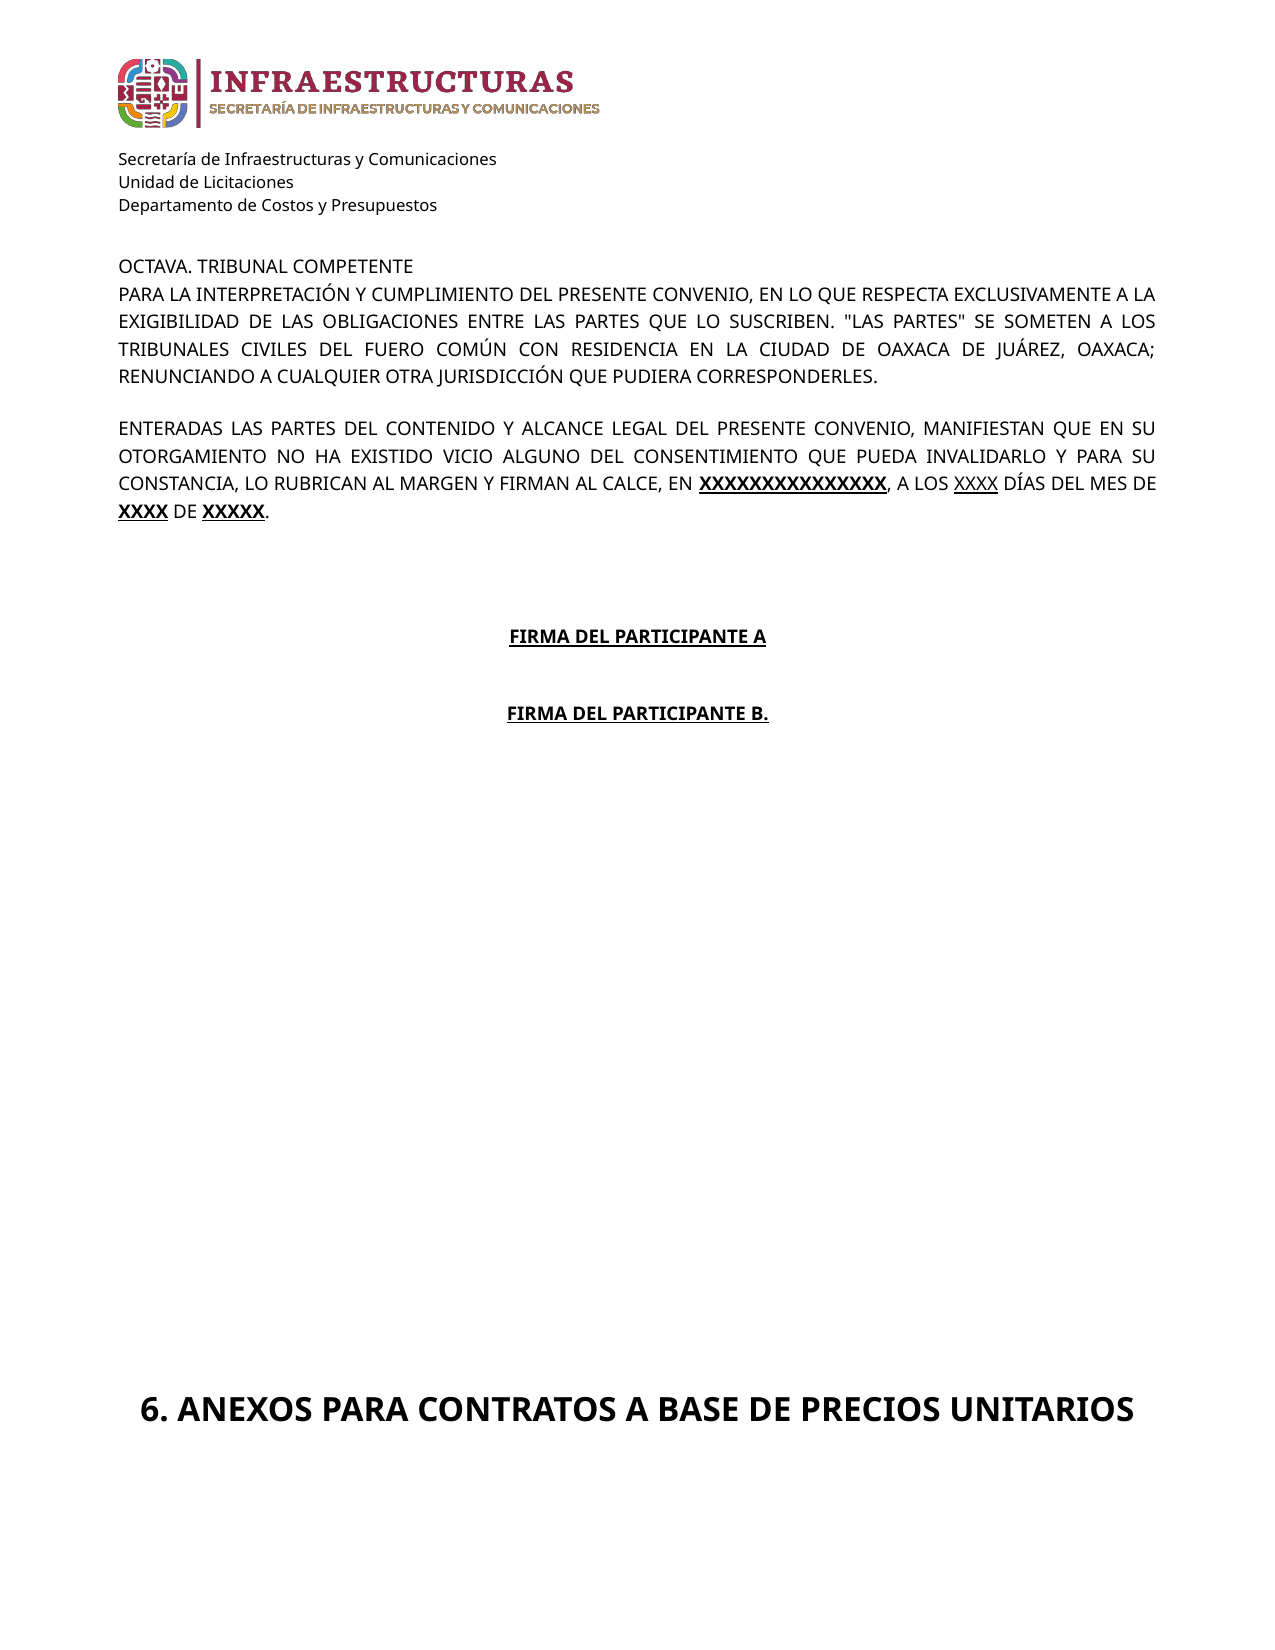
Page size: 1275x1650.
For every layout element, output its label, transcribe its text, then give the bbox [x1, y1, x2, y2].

picture [118, 59, 624, 130]
text OCTAVA. TRIBUNAL COMPETENTE [118, 253, 1157, 279]
text FIRMA DEL PARTICIPANTE A [118, 623, 1157, 649]
text 6. ANEXOS PARA CONTRATOS A BASE DE PRECIOS UNITARIOS [118, 1386, 1157, 1431]
text PARA LA INTERPRETACIÓN Y CUMPLIMIENTO DEL PRESENTE CONVENIO, EN LO QUE RESPECTA EXCLUSIVAMENTE A LA EXIGIBILIDAD DE LAS OBLIGACIONES ENTRE LAS PARTES QUE LO SUSCRIBEN. "LAS PARTES" SE SOMETEN A LOS TRIBUNALES CIVILES DEL FUERO COMÚN CON RESIDENCIA EN LA CIUDAD DE OAXACA DE JUÁREZ, OAXACA; RENUNCIANDO A CUALQUIER OTRA JURISDICCIÓN QUE PUDIERA CORRESPONDERLES. [118, 281, 1157, 389]
text FIRMA DEL PARTICIPANTE B. [118, 700, 1157, 725]
text ENTERADAS LAS PARTES DEL CONTENIDO Y ALCANCE LEGAL DEL PRESENTE CONVENIO, MANIFIESTAN QUE EN SU OTORGAMIENTO NO HA EXISTIDO VICIO ALGUNO DEL CONSENTIMIENTO QUE PUEDA INVALIDARLO Y PARA SU CONSTANCIA, LO RUBRICAN AL MARGEN Y FIRMAN AL CALCE, EN XXXXXXXXXXXXXXX, A LOS XXXX DÍAS DEL MES DE XXXX DE XXXXX. [118, 415, 1157, 523]
